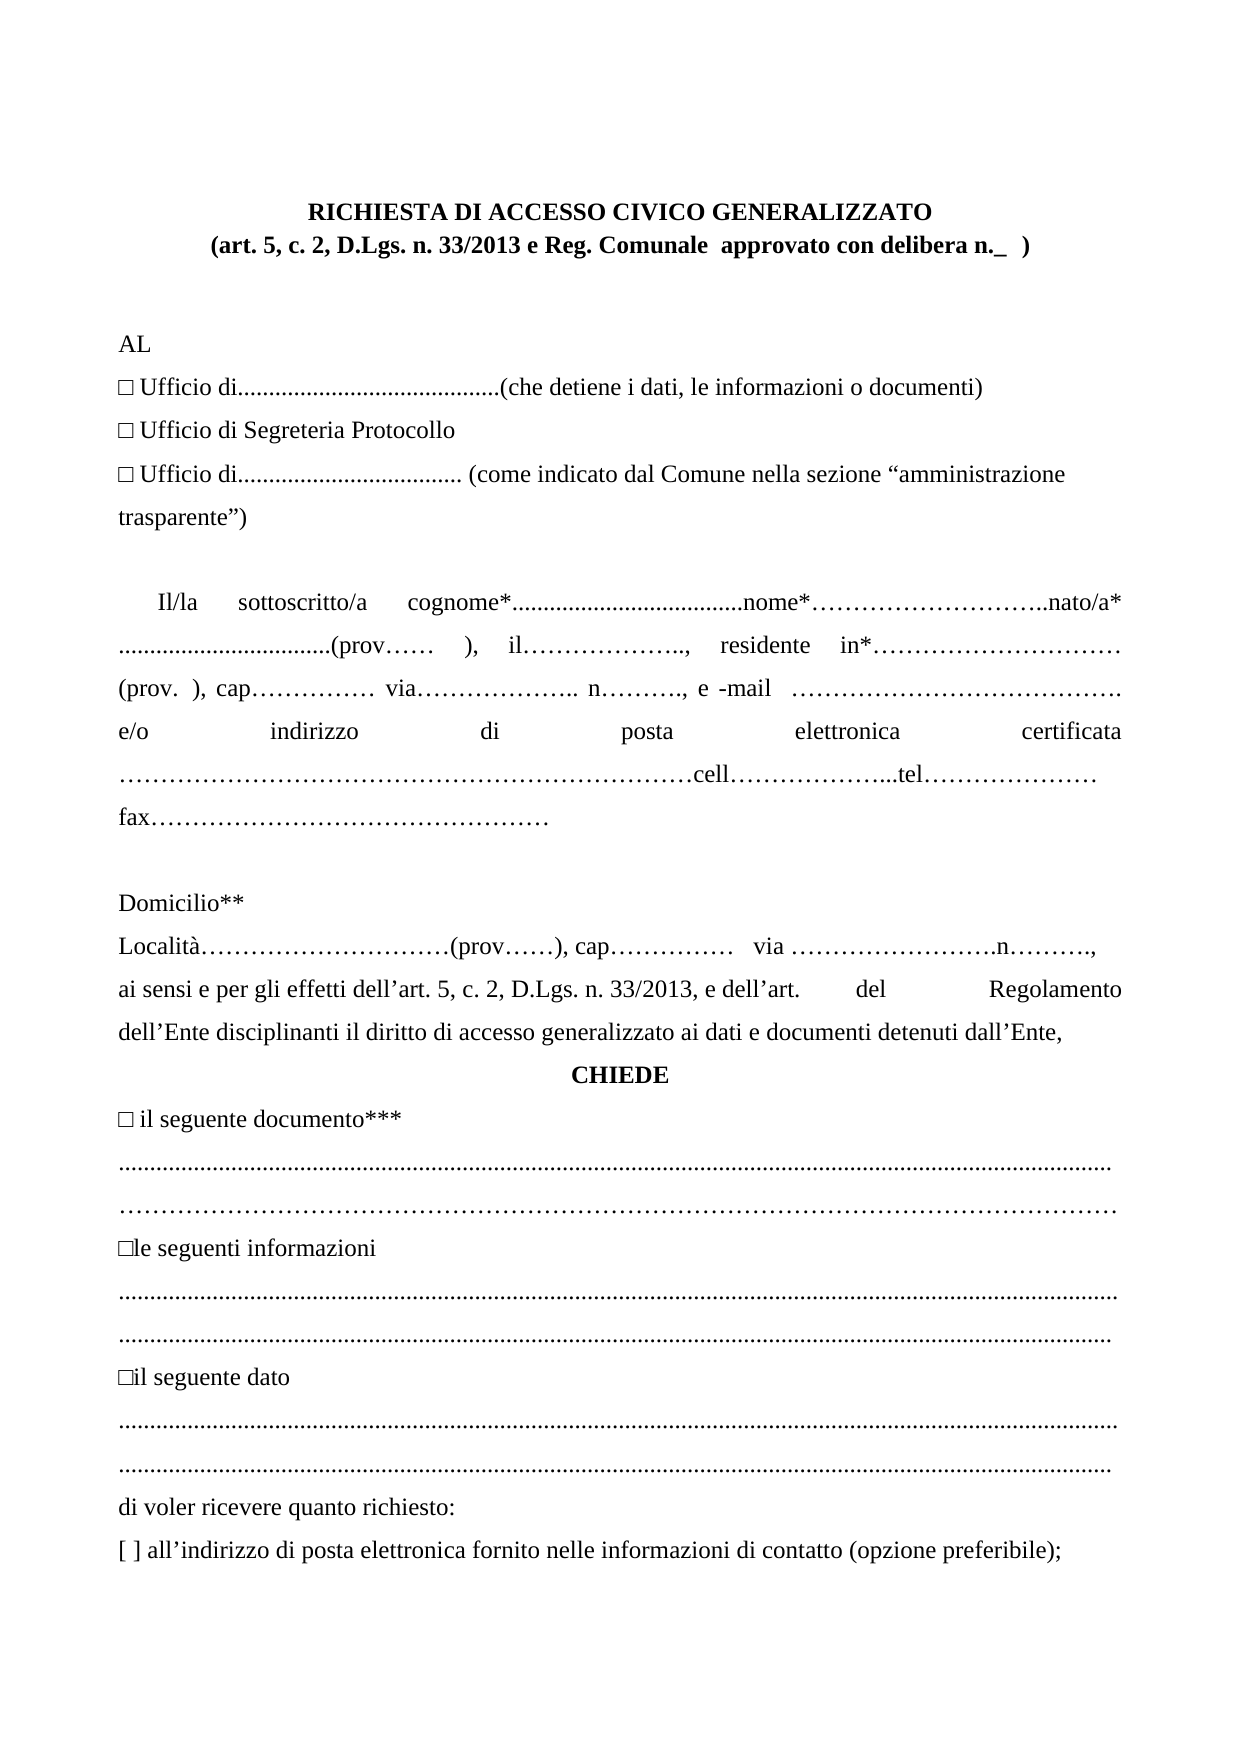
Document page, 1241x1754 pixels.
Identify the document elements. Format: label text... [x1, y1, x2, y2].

text CHIEDE [118, 1061, 1122, 1089]
text ………………………………………………………………………………………………………… [118, 1190, 1122, 1219]
text ............................................................................................................................................................................................................................................................................................................................... [118, 1406, 1122, 1477]
text □ Ufficio di Segreteria Protocollo [118, 416, 1122, 444]
text AL [118, 329, 1122, 358]
text Località…………………………(prov……), cap…………… via …………………….n………., [118, 931, 1122, 960]
text Domicilio** [118, 888, 1122, 917]
text ............................................................................................................................................................... [118, 1147, 1122, 1176]
text RICHIESTA DI ACCESSO CIVICO GENERALIZZATO [118, 197, 1122, 226]
text ai sensi e per gli effetti dell’art. 5, c. 2, D.Lgs. n. 33/2013, e dell’art. del Regolamento dell’Ente disciplinanti il diritto di accesso generalizzato ai dati e documenti detenuti dall’Ente, [118, 974, 1122, 1046]
text (art. 5, c. 2, D.Lgs. n. 33/2013 e Reg. Comunale approvato con delibera n._ ) [118, 230, 1122, 259]
text □le seguenti informazioni [118, 1233, 1122, 1262]
text □ Ufficio di.................................... (come indicato dal Comune nella sezione “amministrazione trasparente”) [118, 459, 1122, 531]
text [ ] all’indirizzo di posta elettronica fornito nelle informazioni di contatto (opzione preferibile); [118, 1535, 1122, 1564]
text di voler ricevere quanto richiesto: [118, 1492, 1122, 1521]
text □il seguente dato [118, 1362, 1122, 1391]
text Il/la sottoscritto/a cognome*.....................................nome*………………………..nato/a* ..................................(prov…… ), il……………….., residente in*………………………… (prov. ), cap…………… via……………….. n………., e -mail …………………………………. e/o indirizzo di posta elettronica certificata ……………………………………………………………cell………………...tel………………… fax………………………………………… [118, 587, 1122, 831]
text □ il seguente documento*** [118, 1104, 1122, 1132]
text ............................................................................................................................................................................................................................................................................................................................... [118, 1276, 1122, 1348]
text □ Ufficio di..........................................(che detiene i dati, le informazioni o documenti) [118, 372, 1122, 401]
